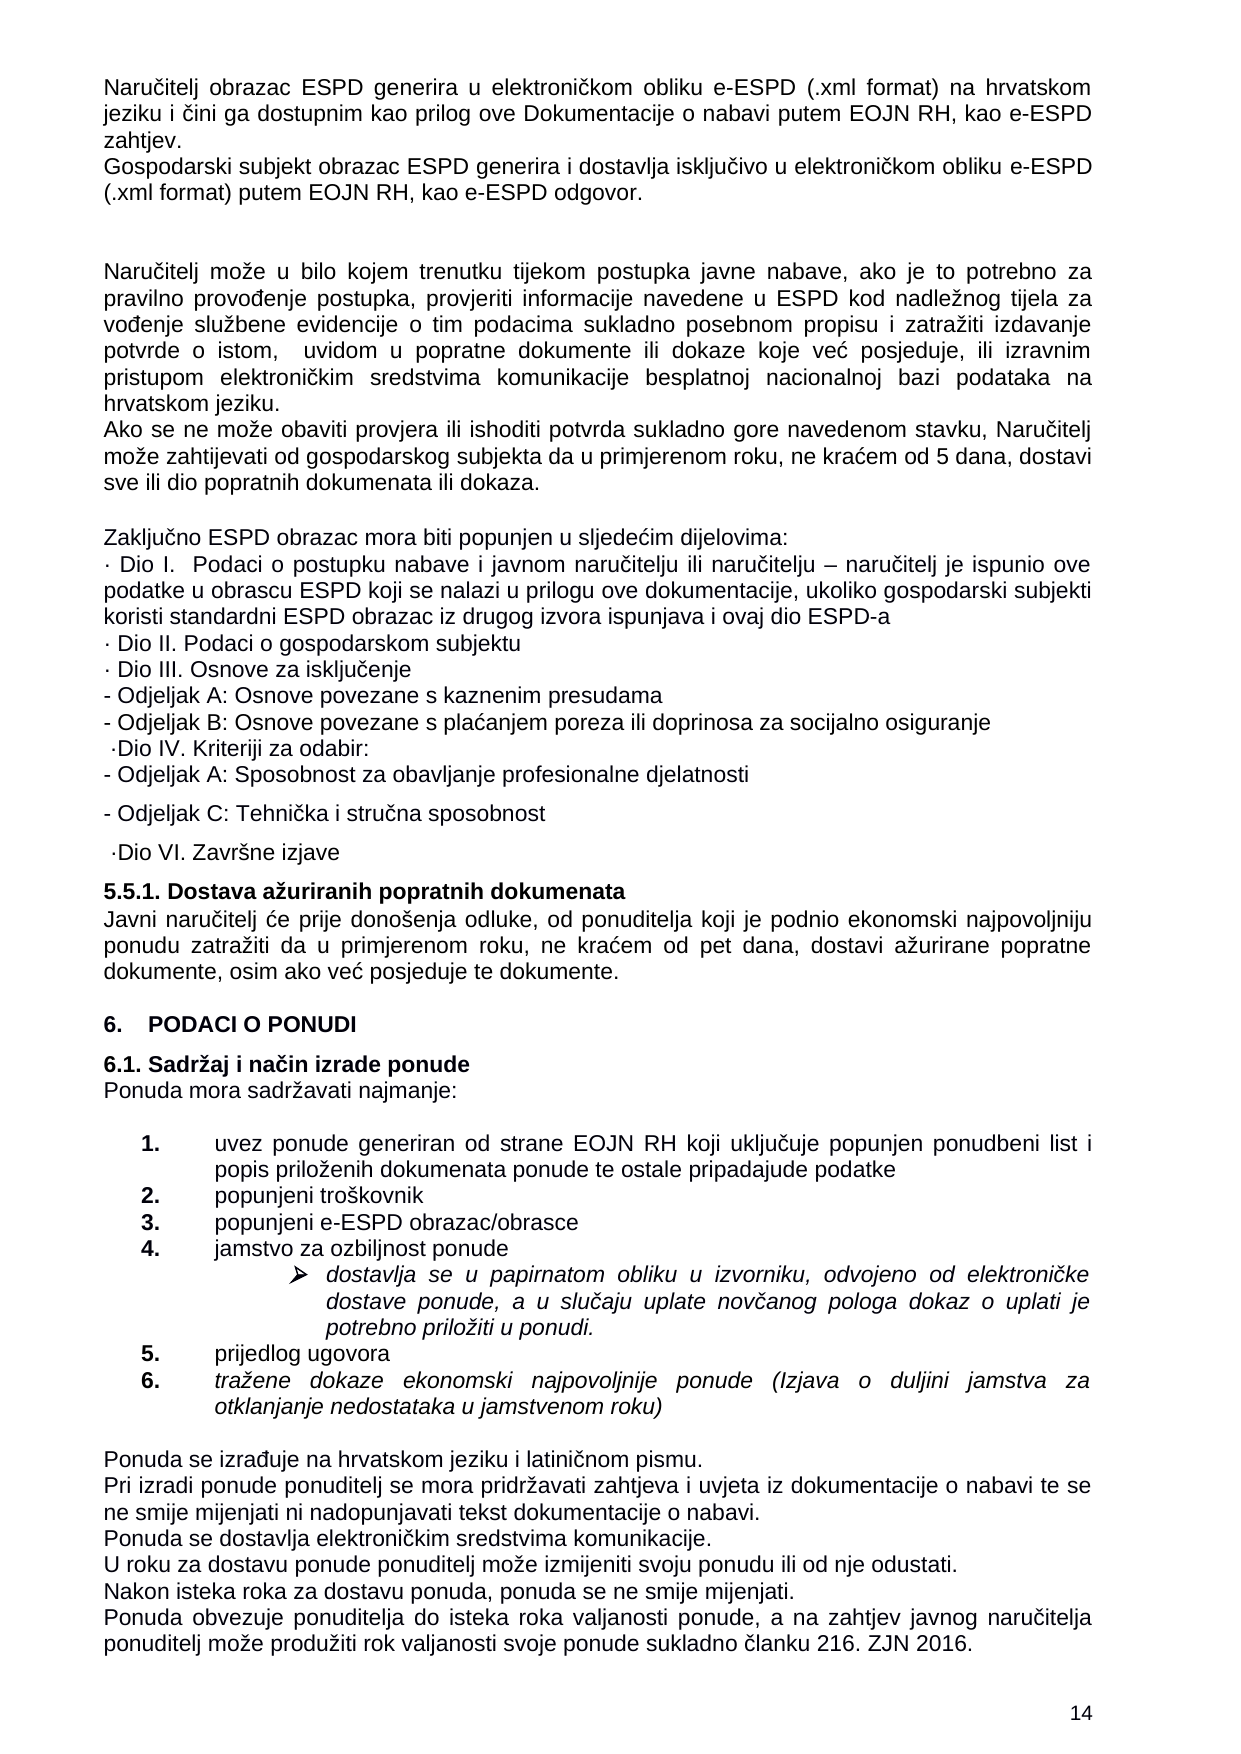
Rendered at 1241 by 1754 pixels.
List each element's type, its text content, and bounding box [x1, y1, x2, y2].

list uvez ponude generiran od strane EOJN RH koji uključuje popunjen ponudbeni list i popis priloženih dokumenata ponude te ostale pripadajude podatke [141, 1129, 1092, 1182]
text - Odjeljak B: Osnove povezane s plaćanjem poreza ili doprinosa za socijalno osiguranje [103, 709, 1092, 735]
list dostavlja se u papirnatom obliku u izvorniku, odvojeno od elektroničke dostave ponude, a u slučaju uplate novčanog pologa dokaz o uplati je potrebno priložiti u ponudi. [288, 1261, 1092, 1340]
text - Odjeljak C: Tehnička i stručna sposobnost [103, 800, 1092, 827]
text 6.1. Sadržaj i način izrade ponude [103, 1051, 1092, 1077]
text Ako se ne može obaviti provjera ili ishoditi potvrda sukladno gore navedenom stavku, Naručitelj može zahtijevati od gospodarskog subjekta da u primjerenom roku, ne kraćem od 5 dana, dostavi sve ili dio popratnih dokumenata ili dokaza. [103, 416, 1092, 496]
text 6. PODACI O PONUDI [103, 1011, 1092, 1037]
list jamstvo za ozbiljnost ponude [141, 1235, 1092, 1261]
text Ponuda se dostavlja elektroničkim sredstvima komunikacije. [103, 1525, 1092, 1551]
text Pri izradi ponude ponuditelj se mora pridržavati zahtjeva i uvjeta iz dokumentacije o nabavi te se ne smije mijenjati ni nadopunjavati tekst dokumentacije o nabavi. [103, 1472, 1092, 1525]
text Zaključno ESPD obrazac mora biti popunjen u sljedećim dijelovima: [103, 524, 1092, 551]
text U roku za dostavu ponude ponuditelj može izmijeniti svoju ponudu ili od nje odustati. [103, 1551, 1092, 1578]
list tražene dokaze ekonomski najpovoljnije ponude (Izjava o duljini jamstva za otklanjanje nedostataka u jamstvenom roku) [141, 1367, 1092, 1419]
text 5.5.1. Dostava ažuriranih popratnih dokumenata [103, 878, 1092, 904]
text Naručitelj može u bilo kojem trenutku tijekom postupka javne nabave, ako je to potrebno za pravilno provođenje postupka, provjeriti informacije navedene u ESPD kod nadležnog tijela za vođenje službene evidencije o tim podacima sukladno posebnom propisu i zatražiti izdavanje potvrde o istom, uvidom u popratne dokumente ili dokaze koje već posjeduje, ili izravnim pristupom elektroničkim sredstvima komunikacije besplatnoj nacionalnoj bazi podataka na hrvatskom jeziku. [103, 258, 1092, 416]
list prijedlog ugovora [141, 1340, 1092, 1367]
text Ponuda mora sadržavati najmanje: [103, 1077, 1092, 1103]
text · Dio I. Podaci o postupku nabave i javnom naručitelju ili naručitelju – naručitelj je ispunio ove podatke u obrascu ESPD koji se nalazi u prilogu ove dokumentacije, ukoliko gospodarski subjekti koristi standardni ESPD obrazac iz drugog izvora ispunjava i ovaj dio ESPD-a [103, 551, 1092, 630]
text Ponuda obvezuje ponuditelja do isteka roka valjanosti ponude, a na zahtjev javnog naručitelja ponuditelj može produžiti rok valjanosti svoje ponude sukladno članku 216. ZJN 2016. [103, 1604, 1092, 1657]
text ·Dio VI. Završne izjave [103, 839, 1092, 866]
list popunjeni troškovnik [141, 1182, 1092, 1209]
text Gospodarski subjekt obrazac ESPD generira i dostavlja isključivo u elektroničkom obliku e-ESPD (.xml format) putem EOJN RH, kao e-ESPD odgovor. [103, 153, 1092, 206]
text Naručitelj obrazac ESPD generira u elektroničkom obliku e-ESPD (.xml format) na hrvatskom jeziku i čini ga dostupnim kao prilog ove Dokumentacije o nabavi putem EOJN RH, kao e-ESPD zahtjev. [103, 74, 1092, 153]
list popunjeni e-ESPD obrazac/obrasce [141, 1209, 1092, 1235]
text Javni naručitelj će prije donošenja odluke, od ponuditelja koji je podnio ekonomski najpovoljniju ponudu zatražiti da u primjerenom roku, ne kraćem od pet dana, dostavi ažurirane popratne dokumente, osim ako već posjeduje te dokumente. [103, 906, 1092, 985]
text · Dio III. Osnove za isključenje [103, 656, 1092, 682]
text Nakon isteka roka za dostavu ponuda, ponuda se ne smije mijenjati. [103, 1578, 1092, 1604]
text - Odjeljak A: Osnove povezane s kaznenim presudama [103, 682, 1092, 709]
text · Dio II. Podaci o gospodarskom subjektu [103, 630, 1092, 656]
text ·Dio IV. Kriteriji za odabir: [103, 735, 1092, 761]
text - Odjeljak A: Sposobnost za obavljanje profesionalne djelatnosti [103, 761, 1092, 788]
text Ponuda se izrađuje na hrvatskom jeziku i latiničnom pismu. [103, 1446, 1092, 1472]
